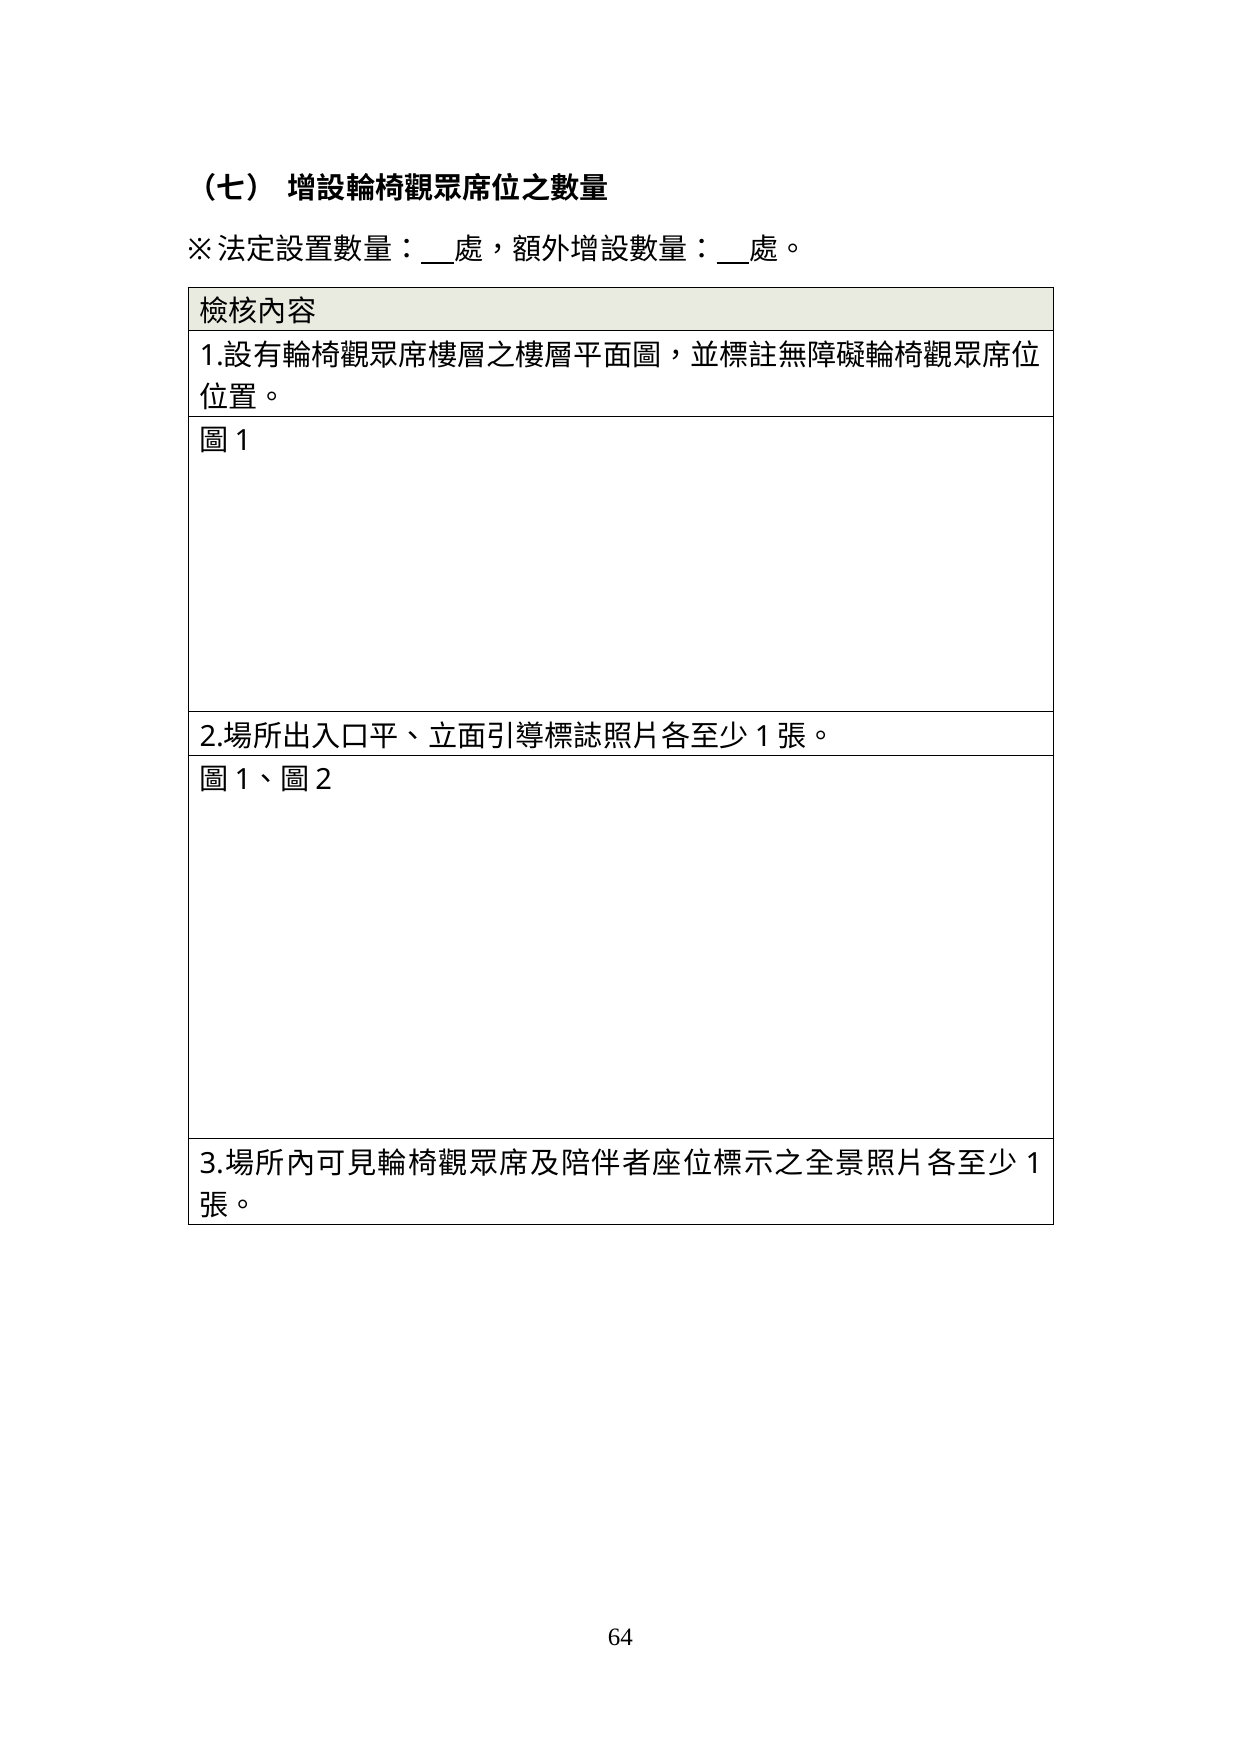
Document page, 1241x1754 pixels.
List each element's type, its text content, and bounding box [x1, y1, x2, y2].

table_cell 圖1 [189, 417, 1053, 711]
table_cell 2.場所出入口平、立面引導標誌照片各至少1張。 [189, 712, 1053, 754]
list 法定設置數量： 處，額外增設數量： 處。 [187, 226, 1053, 268]
table_cell 圖1、圖2 [189, 756, 1053, 1138]
table_cell 1.設有輪椅觀眾席樓層之樓層平面圖，並標註無障礙輪椅觀眾席位位置。 [189, 331, 1053, 416]
table_header 檢核內容 [189, 288, 1053, 330]
table_cell 3.場所內可見輪椅觀眾席及陪伴者座位標示之全景照片各至少1張。 [189, 1139, 1053, 1224]
subtitle 增設輪椅觀眾席位之數量 [187, 164, 1053, 207]
